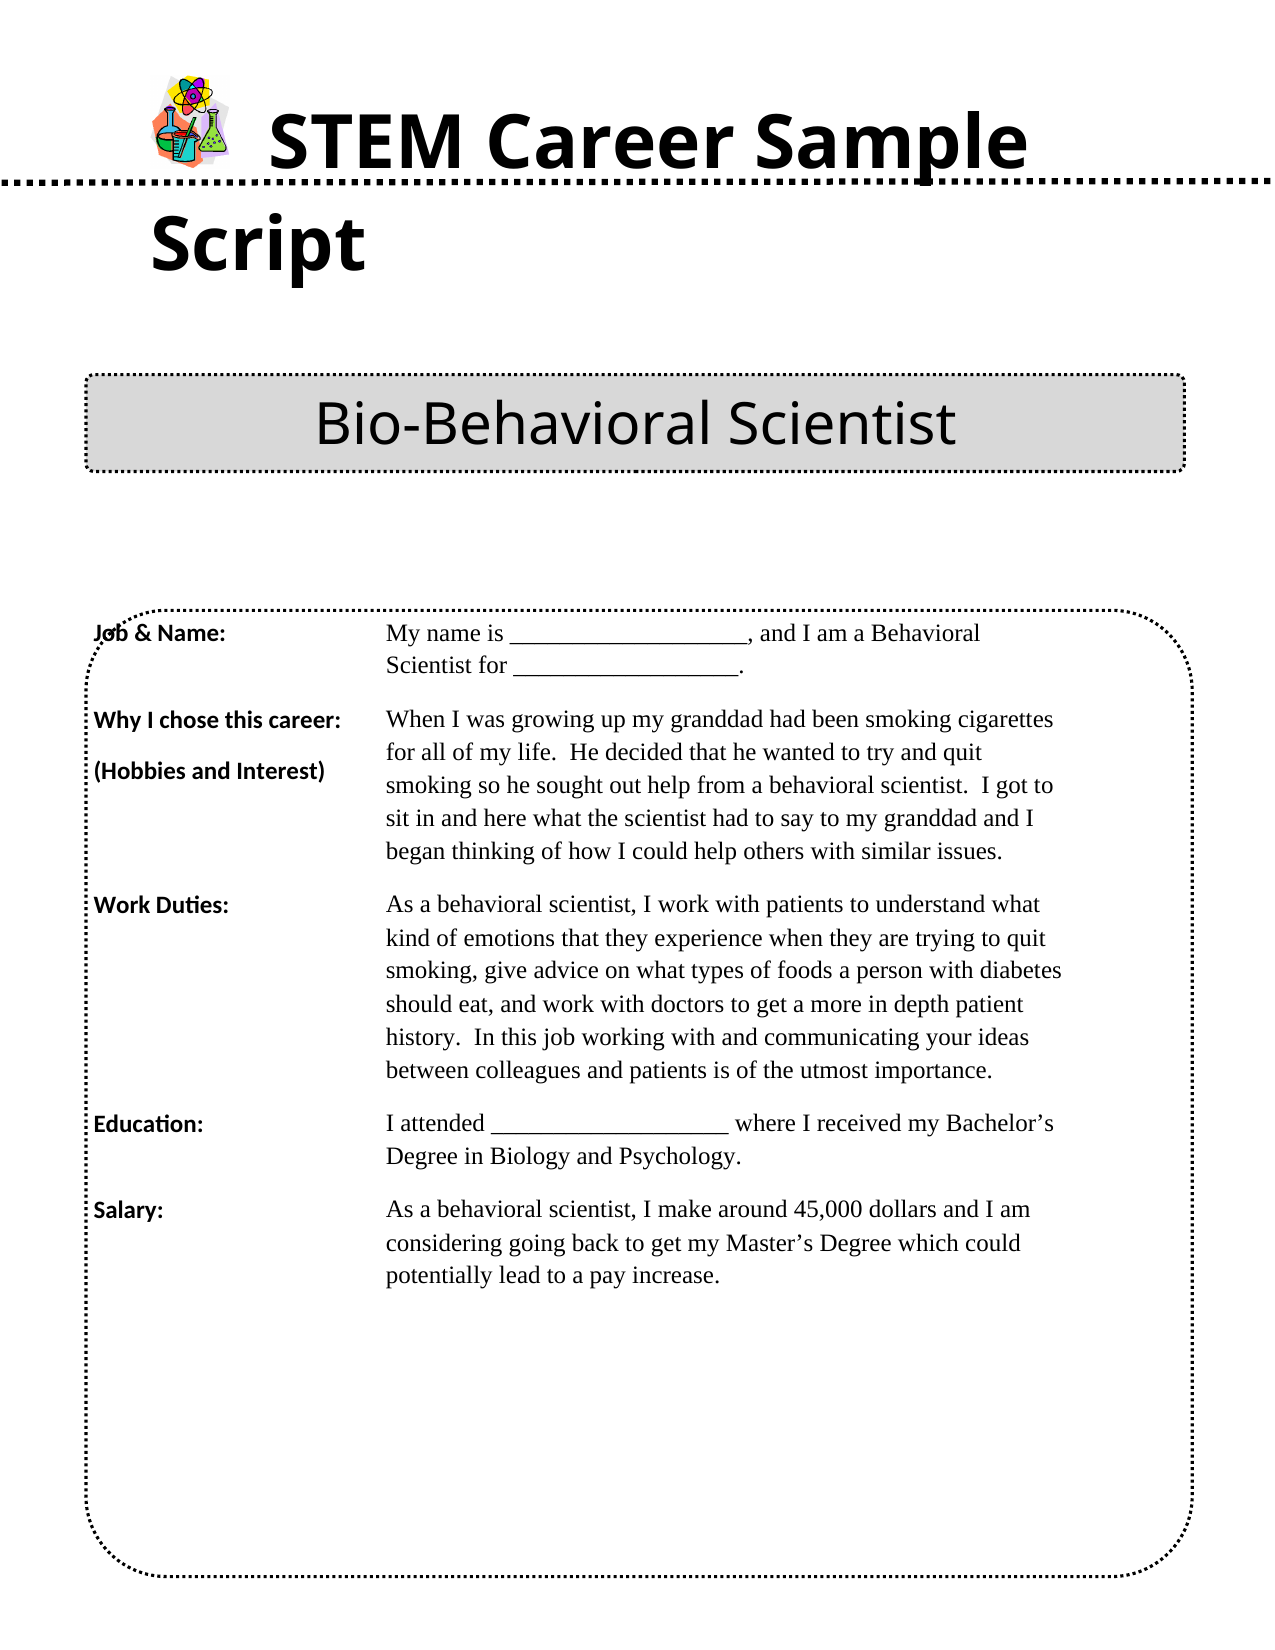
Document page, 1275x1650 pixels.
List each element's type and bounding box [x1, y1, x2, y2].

picture [150, 75, 230, 169]
